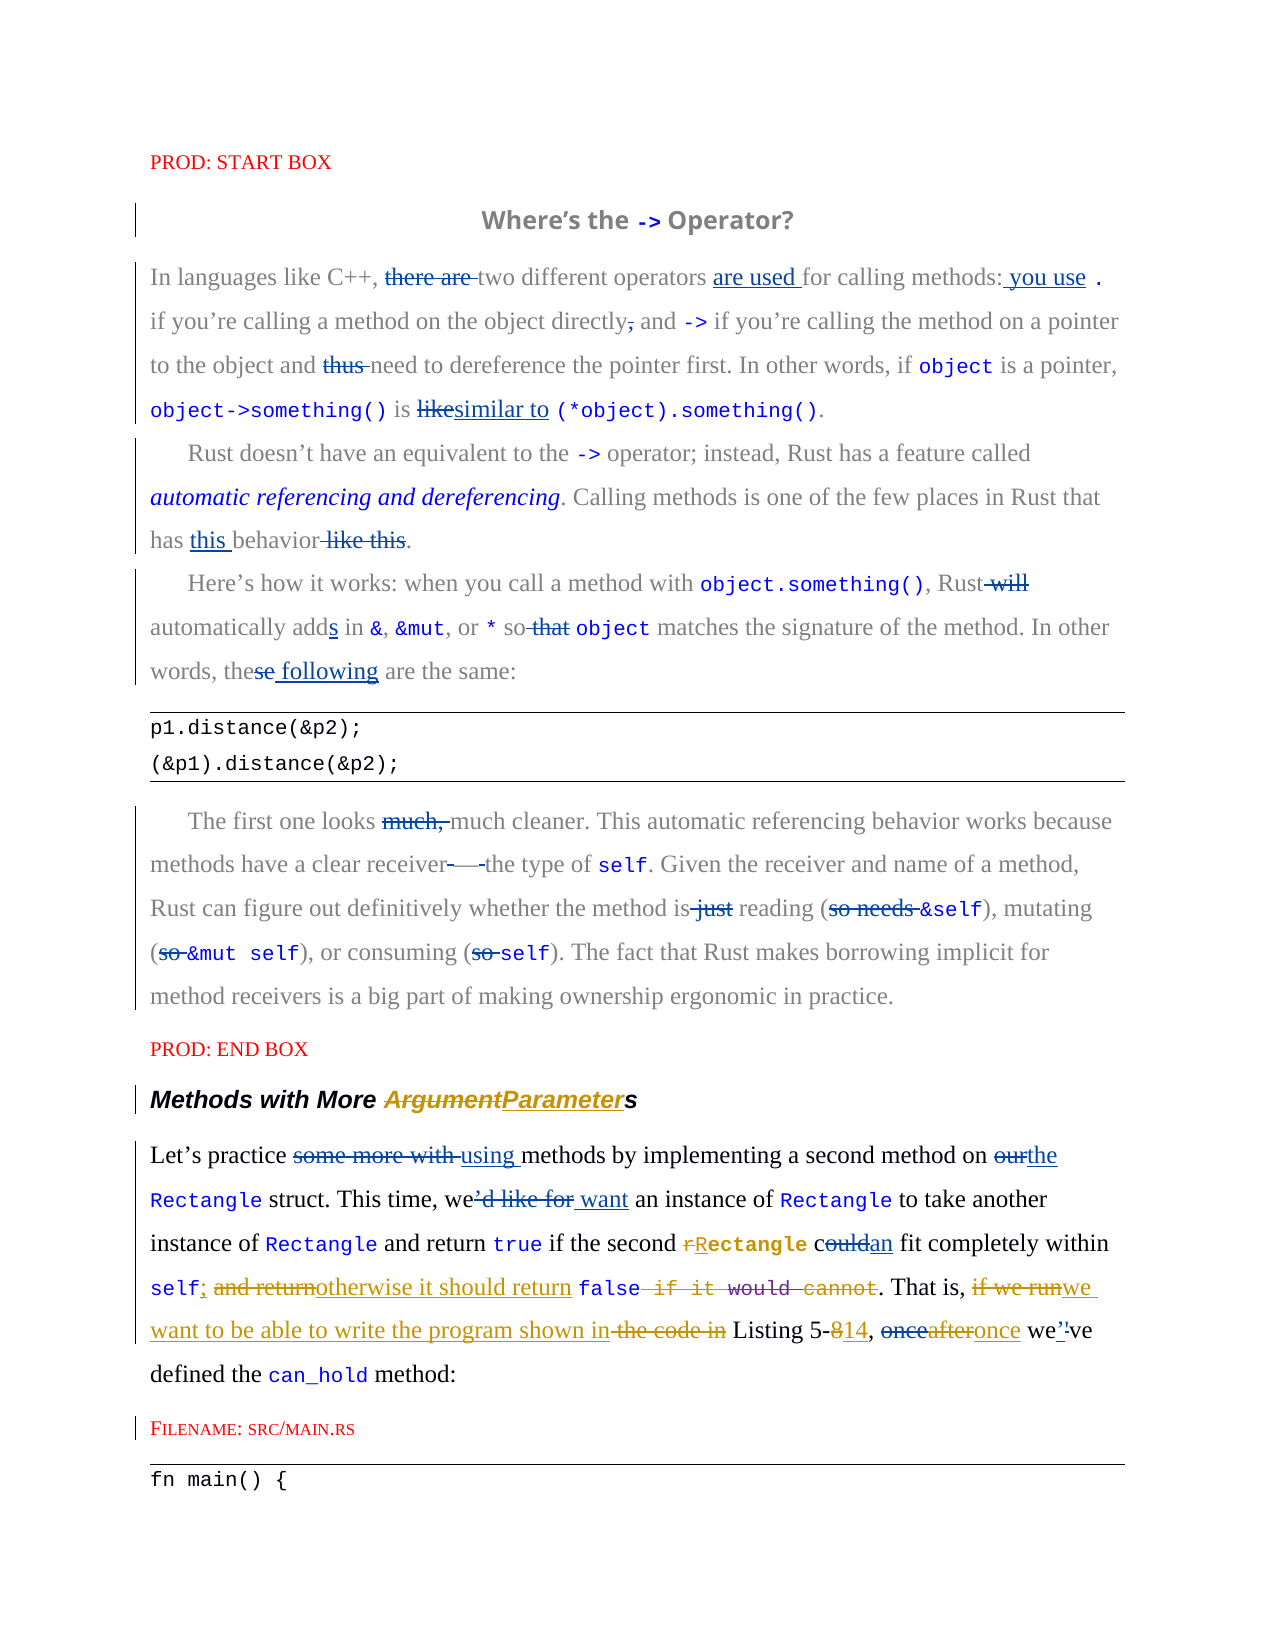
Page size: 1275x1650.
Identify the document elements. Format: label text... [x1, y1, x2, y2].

text Let’s practice methods by implementing a second method on Rectangle struct. This time, we an instance of Rectangle to take another instance of Rectangle and return true if the second ectangle c fit completely within self false. That is, Listing 5-, weve defined the can_hold method: [150, 1141, 1125, 1388]
text fn main() { [150, 1465, 1125, 1493]
text Where’s the -> Operator? [150, 203, 1125, 237]
text (&p1).distance(&p2); [150, 753, 1125, 781]
text Filename: src/main.rs [150, 1416, 1125, 1440]
text p1.distance(&p2); [150, 713, 1125, 741]
text Methods with More s [150, 1085, 1125, 1114]
text In languages like C++, two different operators for calling methods: . if you’re calling a method on the object directly and -> if you’re calling the method on a pointer to the object and need to dereference the pointer first. In other words, if object is a pointer, object->something() is (*object).something(). [150, 262, 1125, 423]
text PROD: START BOX [150, 150, 1125, 174]
text PROD: END BOX [150, 1036, 1125, 1061]
text Here’s how it works: when you call a method with object.something(), Rust automatically add in &, &mut, or * so object matches the signature of the method. In other words, the are the same: [150, 568, 1125, 685]
text Rust doesn’t have an equivalent to the -> operator; instead, Rust has a feature called automatic referencing and dereferencing. Calling methods is one of the few places in Rust that has behavior. [150, 438, 1125, 554]
text The first one looks much cleaner. This automatic referencing behavior works because methods have a clear receiver—the type of self. Given the receiver and name of a method, Rust can figure out definitively whether the method is reading (&self), mutating (&mut self), or consuming (self). The fact that Rust makes borrowing implicit for method receivers is a big part of making ownership ergonomic in practice. [150, 806, 1125, 1009]
